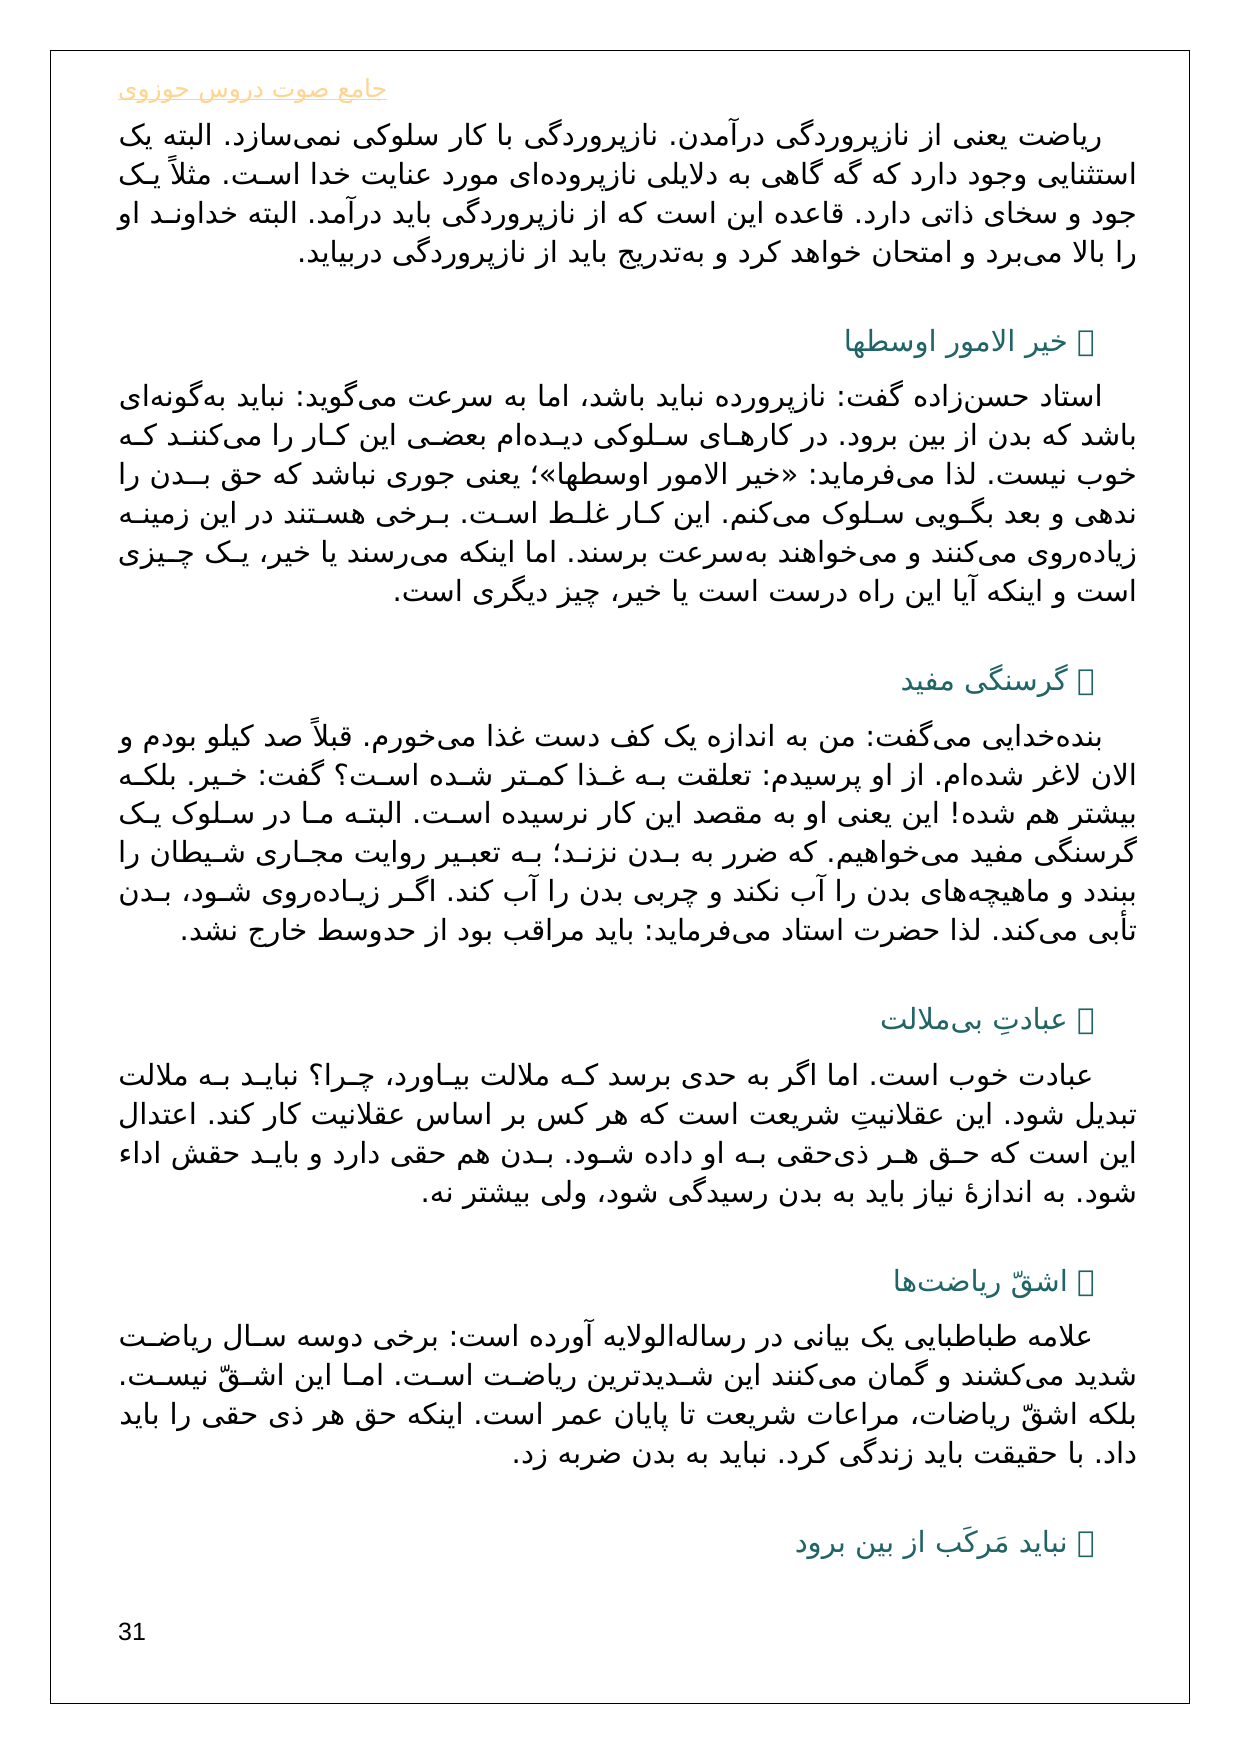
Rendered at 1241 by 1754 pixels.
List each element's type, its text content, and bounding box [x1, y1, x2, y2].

text 🔵 گرسنگی مفید [118, 663, 1119, 697]
text علامه طباطبایی یک بیانی در رساله‌الولایه آورده است: برخی دوسه سال ریاضت شدید می‌کشند و گمان می‌کنند این شدیدترین ریاضت است. اما این اشقّ نیست. بلکه اشقّ ریاضات، مراعات شریعت تا پایان عمر است. اینکه حق هر ذی حقی را باید داد. با حقیقت باید زندگی کرد. نباید به بدن ضربه زد. [118, 1320, 1137, 1471]
text استاد حسن‌زاده گفت: نازپرورده نباید باشد، اما به سرعت می‌گوید: نباید به‌گونه‌ای باشد که بدن از بین برود. در کارهای سلوکی دیده‌ام بعضی این کار را می‌کنند که خوب نیست. لذا می‌فرماید: «خیر الامور اوسطها»؛ یعنی جوری نباشد که حق بدن را ندهی و بعد بگویی سلوک می‌کنم. این کار غلط است. برخی هستند در این زمینه زیاده‌روی می‌کنند و می‌خواهند به‌سرعت برسند. اما اینکه می‌رسند یا خیر، یک چیزی است و اینکه آیا این راه درست است یا خیر، چیز دیگری است. [118, 379, 1137, 608]
text 🔵 خیر الامور اوسطها [118, 324, 1119, 358]
text 🔵 نباید مَرکَب از بین برود [118, 1526, 1119, 1559]
text ریاضت یعنی از نازپروردگی درآمدن. نازپروردگی با کار سلوکی نمی‌سازد. البته یک استثنایی وجود دارد که گه گاهی به دلایلی نازپروده‌ای مورد عنایت خدا است. مثلاً یک جود و سخای ذاتی دارد. قاعده این است که از نازپروردگی باید درآمد. البته خداوند او را بالا می‌برد و امتحان خواهد کرد و به‌تدریج باید از نازپروردگی دربیاید. [118, 118, 1137, 269]
text 🔵 عبادتِ بی‌ملالت [118, 1003, 1119, 1037]
text 🔵 اشقّ ریاضت‌ها [118, 1264, 1119, 1298]
text عبادت خوب است. اما اگر به حدی برسد که ملالت بیاورد، چرا؟ نباید به ملالت تبدیل شود. این عقلانیتِ شریعت است که هر کس بر اساس عقلانیت کار کند. اعتدال این است که حق هر ذی‌حقی به او داده شود. بدن هم حقی دارد و باید حقش اداء شود. به اندازۀ نیاز باید به بدن رسیدگی شود، ولی بیشتر نه. [118, 1058, 1137, 1209]
text بنده‌خدایی می‌گفت: من به اندازه یک کف دست غذا می‌خورم. قبلاً صد کیلو بودم و الان لاغر شده‌ام. از او پرسیدم: تعلقت به غذا کمتر شده است؟ گفت: خیر. بلکه بیشتر هم شده! این یعنی او به مقصد این کار نرسیده است. البته ما در سلوک یک گرسنگی مفید می‌خواهیم. که ضرر به بدن نزند؛ به تعبیر روایت مجاری شیطان را ببندد و ماهیچه‌های بدن را آب نکند و چربی بدن را آب کند. اگر زیاده‌روی شود، بدن تأبی می‌کند. لذا حضرت استاد می‌فرماید: باید مراقب بود از حدوسط خارج نشد. [118, 719, 1137, 948]
